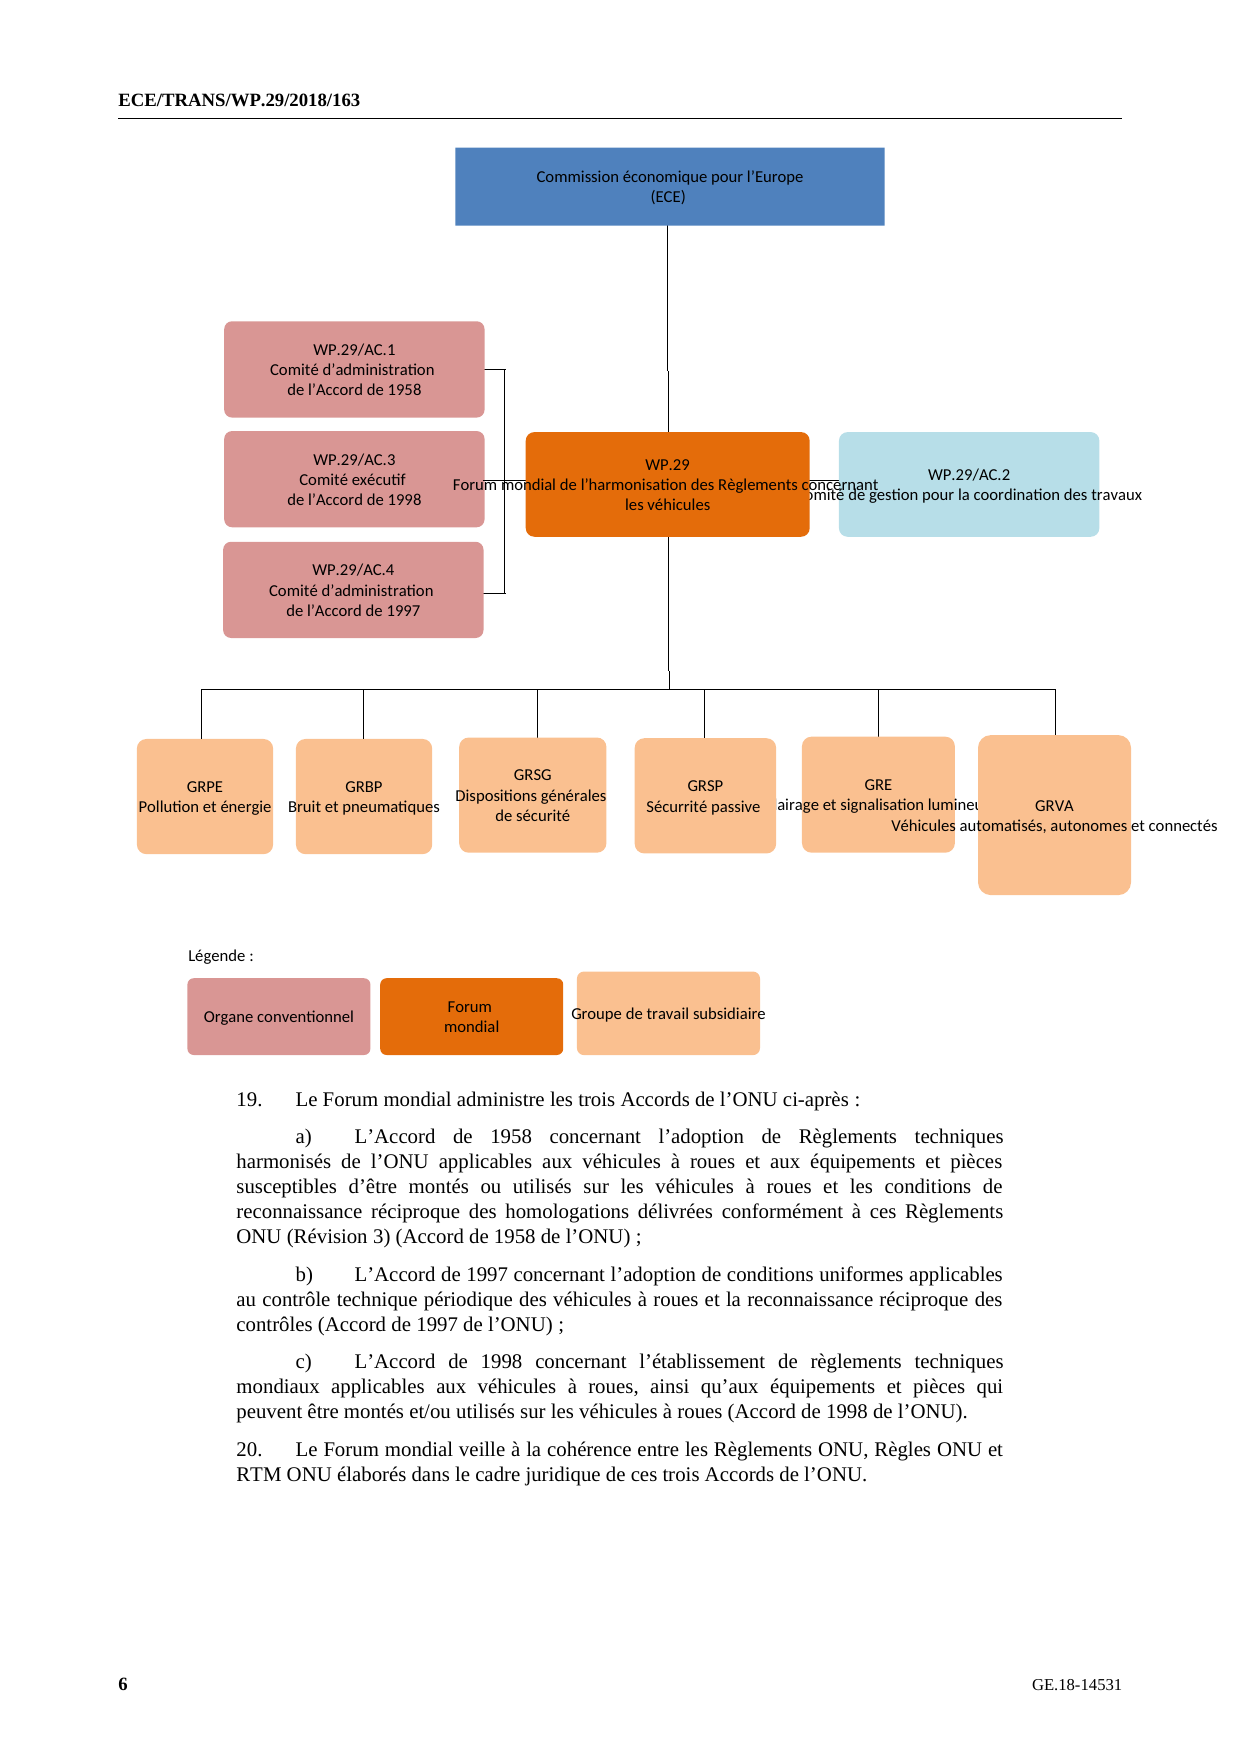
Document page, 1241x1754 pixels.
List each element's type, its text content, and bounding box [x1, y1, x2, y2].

text a) L’Accord de 1958 concernant l’adoption de Règlements techniques harmonisés de l’ONU applicables aux véhicules à roues et aux équipements et pièces susceptibles d’être montés ou utilisés sur les véhicules à roues et les conditions de reconnaissance réciproque des homologations délivrées conformément à ces Règlements ONU (Révision 3) (Accord de 1958 de l’ONU) ; [236, 1123, 1004, 1248]
text 20. Le Forum mondial veille à la cohérence entre les Règlements ONU, Règles ONU et RTM ONU élaborés dans le cadre juridique de ces trois Accords de l’ONU. [236, 1436, 1004, 1486]
text b) L’Accord de 1997 concernant l’adoption de conditions uniformes applicables au contrôle technique périodique des véhicules à roues et la reconnaissance réciproque des contrôles (Accord de 1997 de l’ONU) ; [236, 1261, 1004, 1336]
text 19. Le Forum mondial administre les trois Accords de l’ONU ci-après : [236, 1086, 1004, 1111]
text c) L’Accord de 1998 concernant l’établissement de règlements techniques mondiaux applicables aux véhicules à roues, ainsi qu’aux équipements et pièces qui peuvent être montés et/ou utilisés sur les véhicules à roues (Accord de 1998 de l’ONU). [236, 1348, 1004, 1423]
